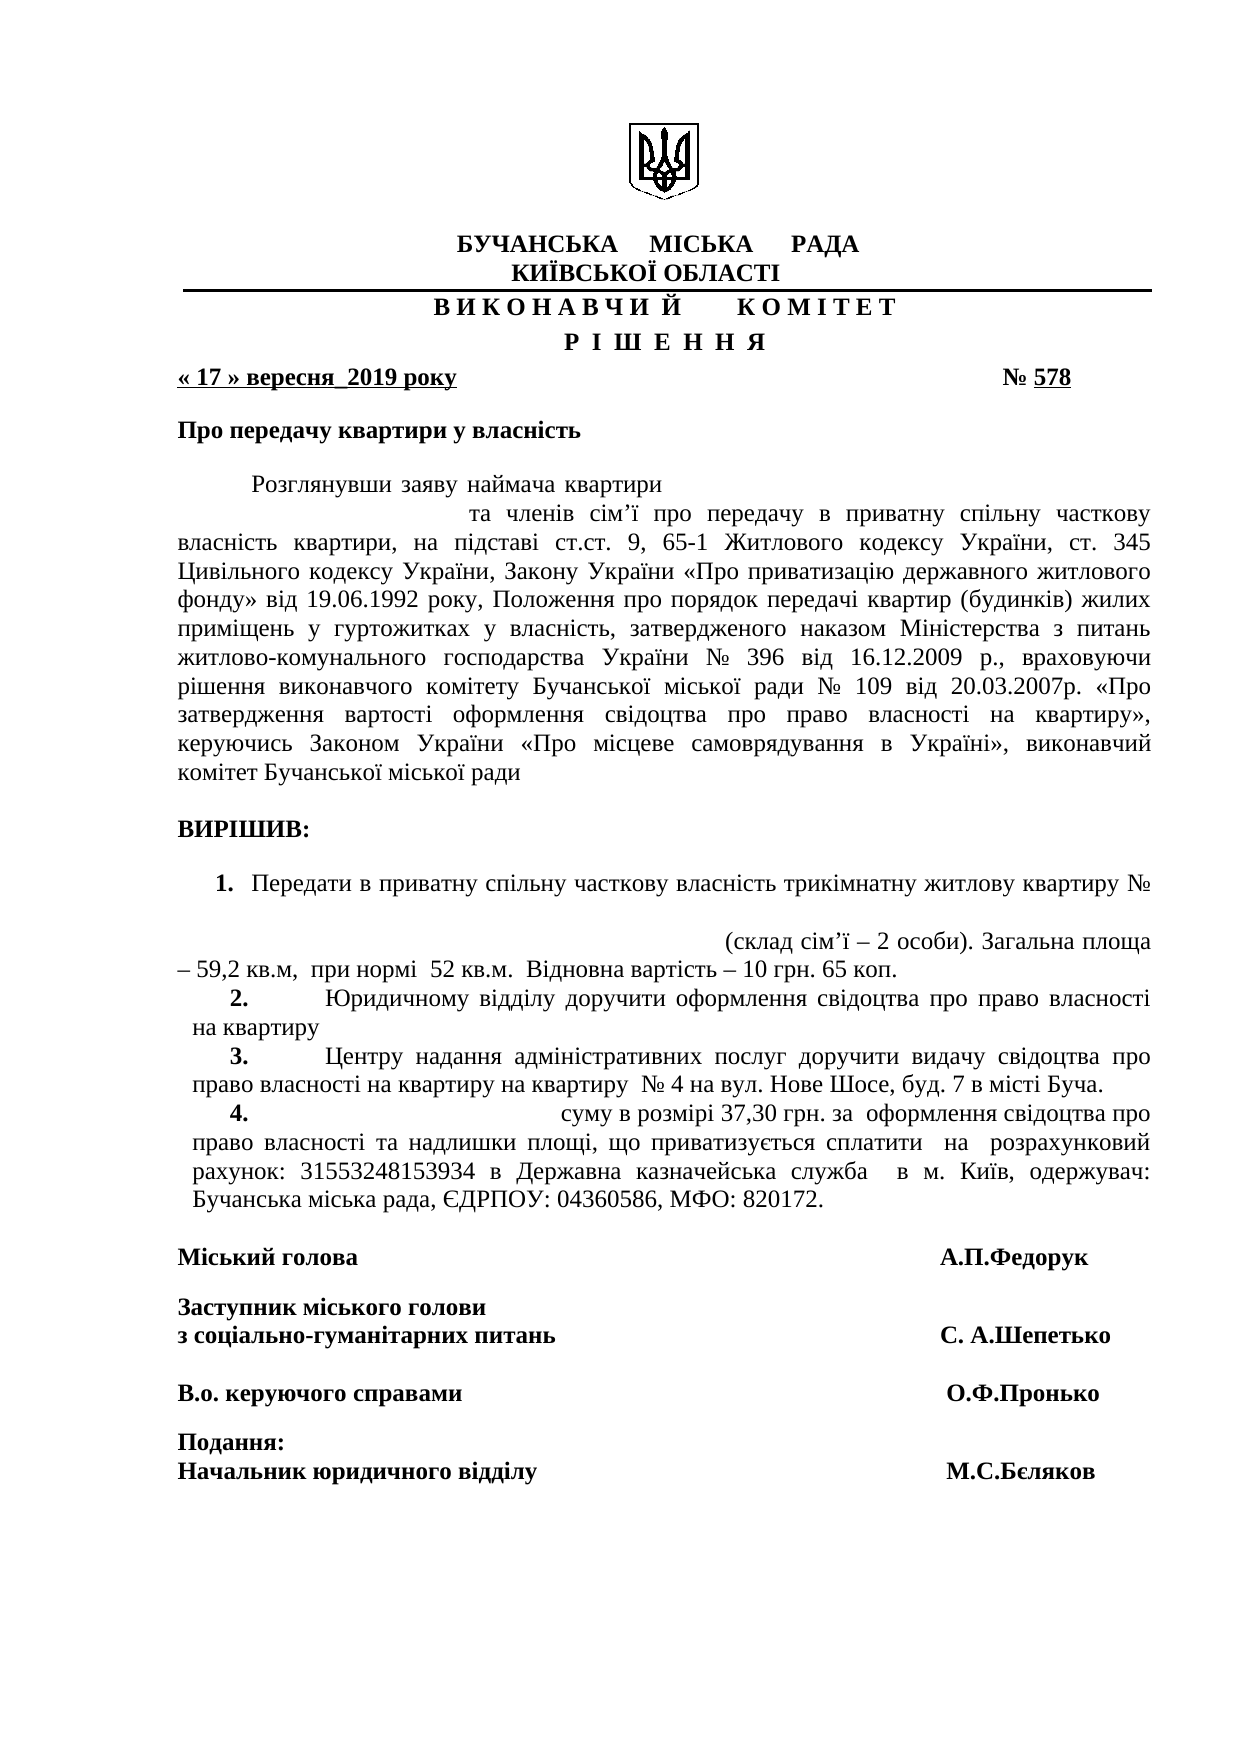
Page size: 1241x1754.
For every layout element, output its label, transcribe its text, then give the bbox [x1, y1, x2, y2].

text В.о. керуючого справами О.Ф.Пронько [177, 1378, 1152, 1407]
text « 17 » вересня_2019 року № 578 [177, 362, 1152, 391]
subtitle Р І Ш Е Н Н Я [177, 327, 1152, 356]
text з соціально-гуманітарних питань С. А.Шепетько [177, 1320, 1152, 1349]
text Про передачу квартири у власність [177, 416, 1152, 444]
text ВИРІШИВ: [177, 814, 1152, 843]
text Подання: [177, 1427, 1152, 1456]
text Розглянувши заяву наймача квартири № 4 у буд. 7 на вул. Нове Шосе в м. Буча, Борцової Марії Іванівни та членів сім’ї про передачу в приватну спільну часткову власність квартири, на підставі ст.ст. 9, 65-1 Житлового кодексу України, ст. 345 Цивільного кодексу України, Закону України «Про приватизацію державного житлового фонду» від 19.06.1992 року, Положення про порядок передачі квартир (будинків) жилих приміщень у гуртожитках у власність, затвердженого наказом Міністерства з питань житлово-комунального господарства України № 396 від 16.12.2009 р., враховуючи рішення виконавчого комітету Бучанської міської ради № 109 від 20.03.2007р. «Про затвердження вартості оформлення свідоцтва про право власності на квартиру», керуючись Законом України «Про місцеве самоврядування в Україні», виконавчий комітет Бучанської міської ради [177, 469, 1152, 786]
list Передати в приватну спільну часткову власність трикімнатну житлову квартиру № 4 на вул. Нове Шосе, буд. 7 в місті Буча, гр. Борцовій Марії Іванівні, 1957 р.н., та членам сім’ї: Борцовій Ніні Михайлівні, 1988 р.н. (склад сім’ї – 2 особи). Загальна площа – 59,2 кв.м, при нормі 52 кв.м. Відновна вартість – 10 грн. 65 коп. [177, 868, 1152, 983]
text БУЧАНСЬКА МІСЬКА РАДА ПРОЕКТ [183, 229, 1152, 258]
text Начальник юридичного відділу М.С.Бєляков [177, 1456, 1152, 1485]
subtitle КИЇВСЬКОЇ ОБЛАСТІ ПРОЕКТ [183, 258, 1152, 289]
text Заступник міського голови [177, 1292, 1152, 1320]
text 2. Юридичному відділу доручити оформлення свідоцтва про право власності на квартиру № 4 на вул. Нове Шосе, буд. 7 в місті Буча. [192, 983, 1152, 1041]
text Міський голова А.П.Федорук [177, 1242, 1152, 1271]
text 4. Борцовій Марії Іванівні, суму в розмірі 37,30 грн. за оформлення свідоцтва про право власності та надлишки площі, що приватизується сплатити на розрахунковий рахунок: 31553248153934 в Державна казначейська служба в м. Київ, одержувач: Бучанська міська рада, ЄДРПОУ: 04360586, МФО: 820172. [192, 1098, 1152, 1213]
text 3. Центру надання адміністративних послуг доручити видачу свідоцтва про право власності на квартиру на квартиру № 4 на вул. Нове Шосе, буд. 7 в місті Буча. [192, 1041, 1152, 1098]
subtitle В И К О Н А В Ч И Й К О М І Т Е Т [177, 292, 1152, 321]
